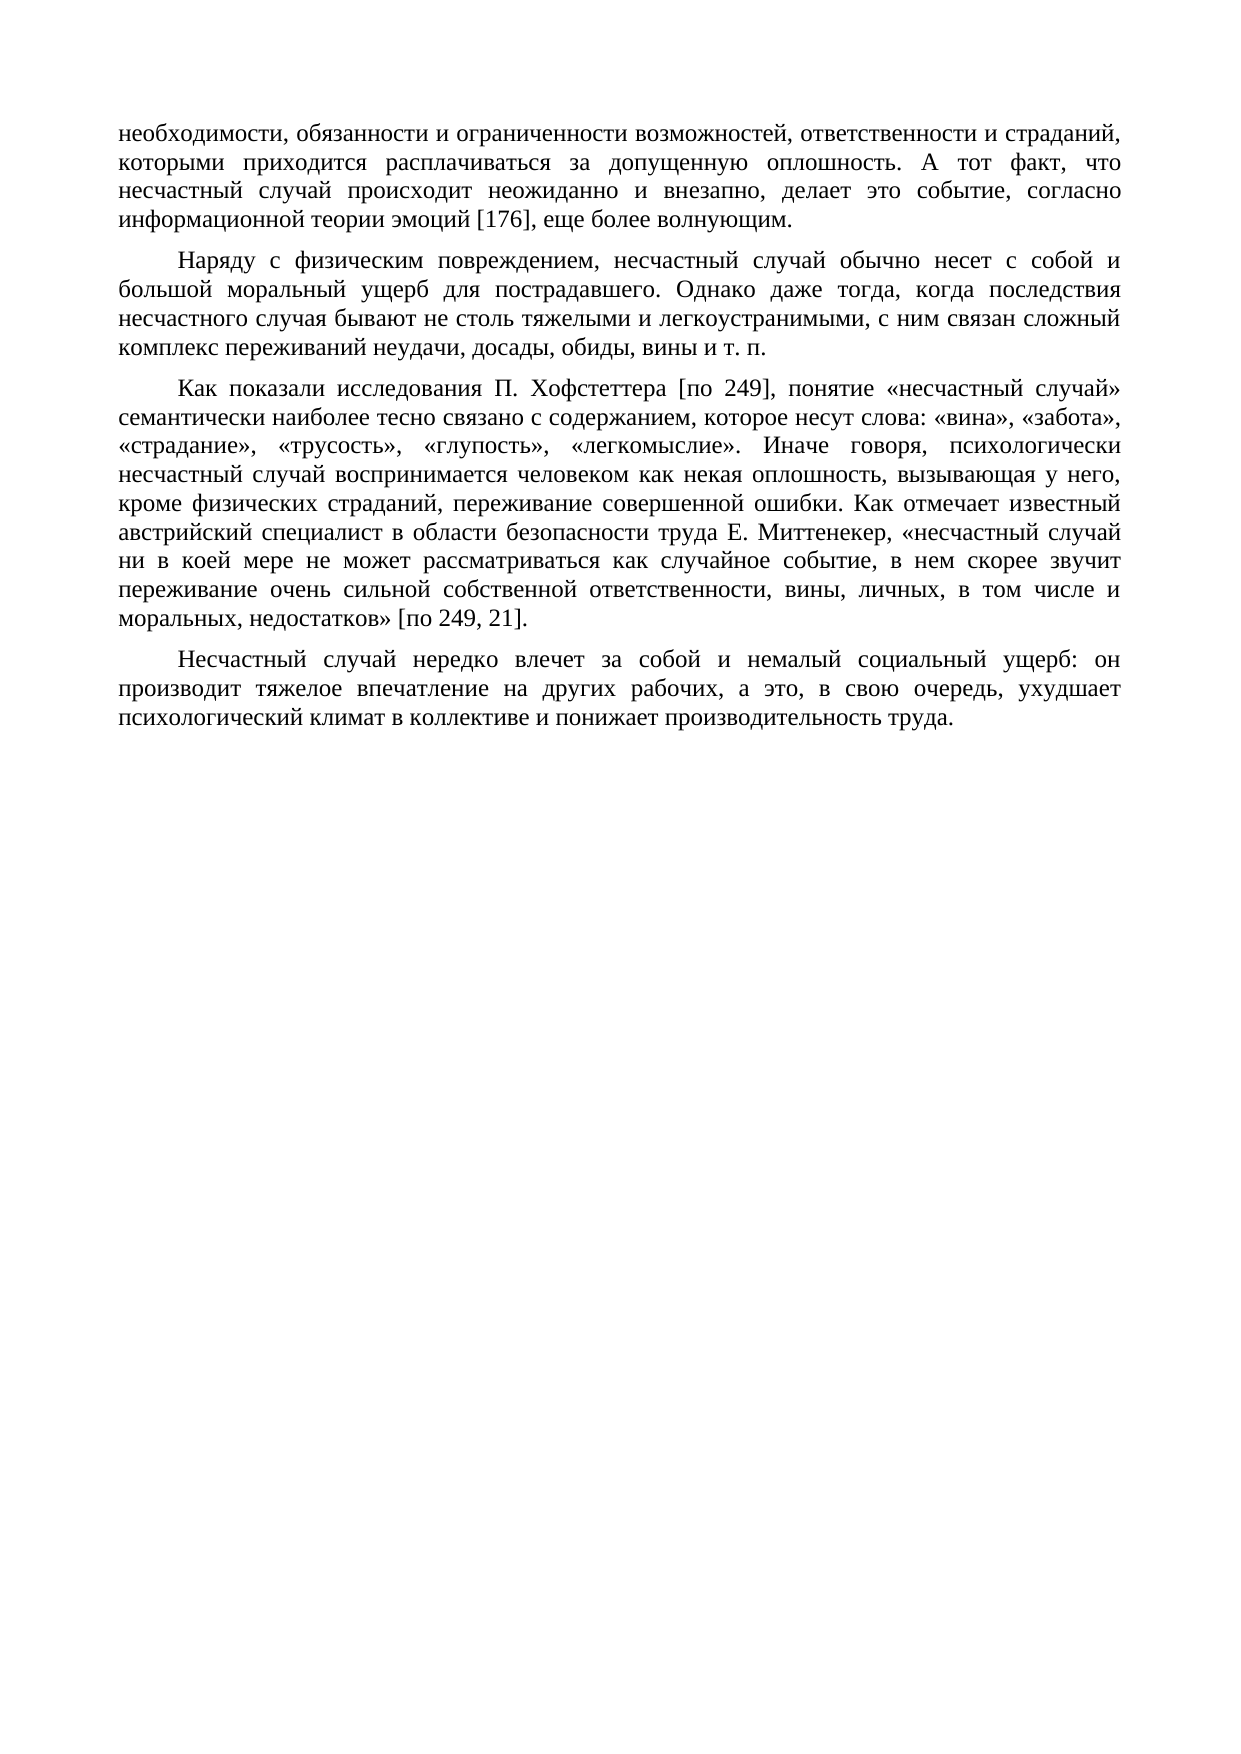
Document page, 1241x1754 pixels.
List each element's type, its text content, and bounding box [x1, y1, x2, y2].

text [118, 118, 1122, 233]
text Как показали исследования П. Хофстеттера [по 249], понятие «несчастный случай» семантически наиболее тесно связано с содержанием, которое несут слова: «вина», «забота», «страдание», «трусость», «глупость», «легкомыслие». Иначе говоря, психологически несчастный случай воспринимается человеком как некая оплошность, вызывающая у него, кроме физических страданий, переживание совершенной ошибки. Как отмечает известный австрийский специалист в области безопасности труда Е. Миттенекер, «несчастный случай ни в коей мере не может рассматриваться как случайное событие, в нем скорее звучит переживание очень сильной собственной ответственности, вины, личных, в том числе и моральных, недостатков» [по 249, 21]. [118, 373, 1122, 632]
text Несчастный случай нередко влечет за собой и немалый социальный ущерб: он производит тяжелое впечатление на других рабочих, а это, в свою очередь, ухудшает психологический климат в коллективе и понижает производительность труда. [118, 644, 1122, 731]
text Наряду с физическим повреждением, несчастный случай обычно несет с собой и большой моральный ущерб для пострадавшего. Однако даже тогда, когда последствия несчастного случая бывают не столь тяжелыми и легкоустранимыми, с ним связан сложный комплекс переживаний неудачи, досады, обиды, вины и т. п. [118, 246, 1122, 361]
